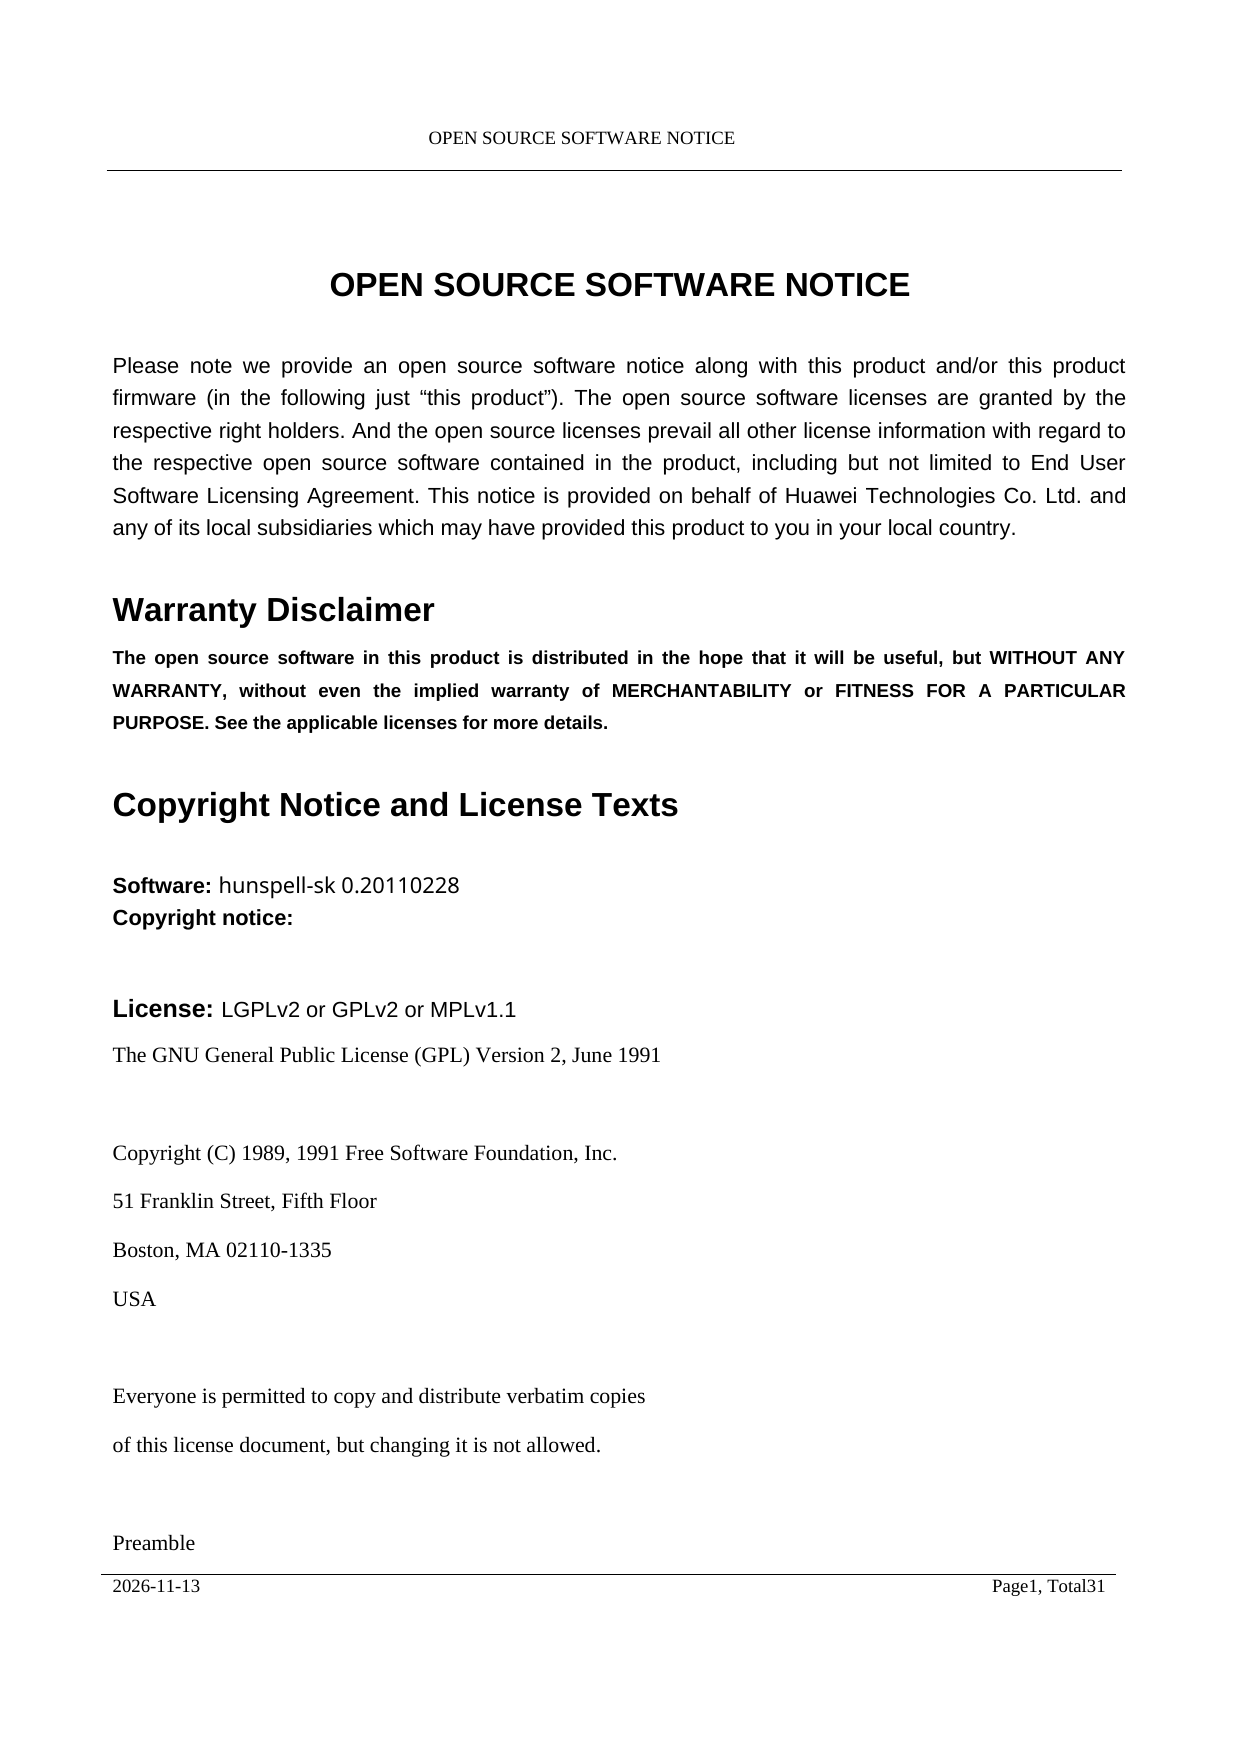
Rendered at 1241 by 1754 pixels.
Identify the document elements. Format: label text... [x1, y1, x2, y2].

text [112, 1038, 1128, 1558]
text License: LGPLv2 or GPLv2 or MPLv1.1 [112, 992, 1128, 1024]
text Warranty Disclaimer [112, 576, 1128, 641]
text The open source software in this product is distributed in the hope that it will be useful, but WITHOUT ANY WARRANTY, without even the implied warranty of MERCHANTABILITY or FITNESS FOR A PARTICULAR PURPOSE. See the applicable licenses for more details. [112, 641, 1128, 739]
text Copyright Notice and License Texts [112, 771, 1128, 836]
text Software: hunspell-sk 0.20110228 [112, 869, 1128, 901]
text OPEN SOURCE SOFTWARE NOTICE [112, 251, 1128, 316]
text Copyright notice: [112, 901, 1128, 934]
text Please note we provide an open source software notice along with this product and/or this product firmware (in the following just “this product”). The open source software licenses are granted by the respective right holders. And the open source licenses prevail all other license information with regard to the respective open source software contained in the product, including but not limited to End User Software Licensing Agreement. This notice is provided on behalf of Huawei Technologies Co. Ltd. and any of its local subsidiaries which may have provided this product to you in your local country. [112, 349, 1128, 544]
